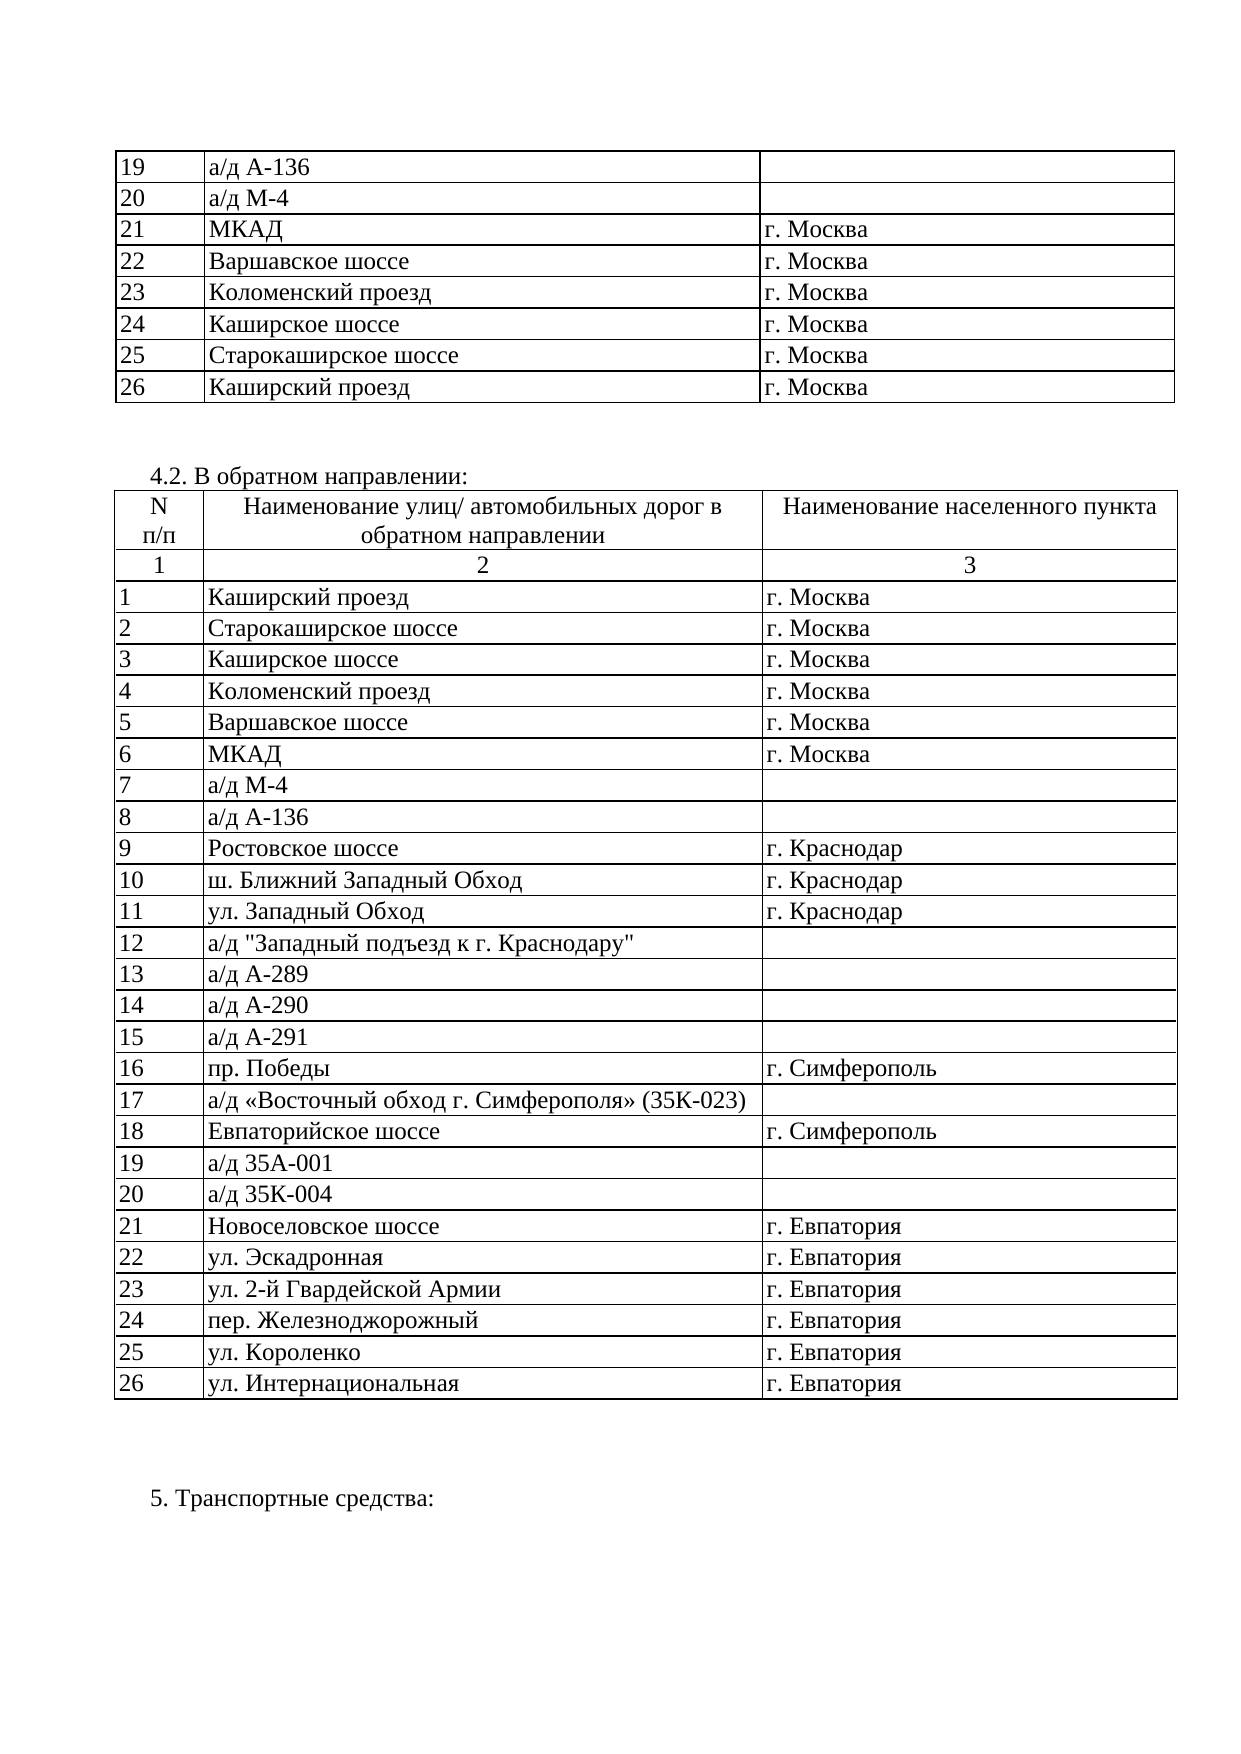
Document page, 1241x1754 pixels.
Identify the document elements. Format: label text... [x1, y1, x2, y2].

table_cell г. Евпатория [763, 1241, 1177, 1272]
table_cell Ростовское шоссе [204, 833, 762, 863]
table_cell а/д 35К-004 [204, 1179, 762, 1209]
table_cell 13 [115, 959, 203, 989]
table_cell 22 [115, 1242, 203, 1272]
table_cell 25 [117, 340, 204, 370]
table_cell МКАД [204, 739, 762, 769]
table_cell пр. Победы [204, 1053, 762, 1083]
table_cell пер. Железноджорожный [204, 1305, 762, 1335]
table_cell Старокаширское шоссе [204, 613, 762, 643]
table_cell 2 [115, 613, 203, 643]
table_cell 21 [117, 215, 204, 244]
table_cell [763, 926, 1177, 957]
table_cell 26 [115, 1368, 203, 1398]
table_cell МКАД [205, 215, 759, 244]
table_cell Каширский проезд [205, 372, 759, 402]
table_cell Каширское шоссе [204, 645, 762, 674]
table_cell Евпаторийское шоссе [204, 1116, 762, 1146]
table_cell г. Москва [763, 737, 1177, 769]
table_cell 16 [115, 1053, 203, 1083]
table_cell 19 [115, 1147, 203, 1178]
table_cell 3 [763, 549, 1177, 580]
table_cell 22 [117, 246, 204, 276]
table_cell ул. Эскадронная [204, 1242, 762, 1272]
table_cell г. Москва [761, 372, 1174, 402]
table_cell г. Москва [761, 246, 1174, 276]
table_cell г. Евпатория [763, 1272, 1177, 1303]
table_cell 1 [115, 550, 203, 580]
table_cell г. Краснодар [763, 863, 1177, 894]
table_cell Коломенский проезд [205, 277, 759, 307]
table_cell [763, 1020, 1177, 1052]
table_cell [763, 769, 1177, 800]
table_cell 12 [115, 927, 203, 957]
table_header N п/п [115, 491, 203, 548]
table_cell г. Москва [763, 611, 1177, 643]
table_cell Новоселовское шоссе [204, 1211, 762, 1241]
table_cell 11 [115, 896, 203, 926]
table_cell 24 [117, 309, 204, 339]
table_cell 20 [115, 1179, 203, 1209]
table_cell 1 [115, 581, 203, 611]
table_cell ш. Ближний Западный Обход [204, 865, 762, 894]
table_cell 18 [115, 1116, 203, 1146]
table_cell 20 [117, 183, 204, 213]
table_cell г. Краснодар [763, 895, 1177, 926]
table_cell г. Москва [763, 580, 1177, 611]
table_cell г. Москва [763, 674, 1177, 706]
table_cell [763, 1178, 1177, 1209]
table_cell 19 [117, 152, 204, 181]
table_header Наименование населенного пункта [763, 491, 1177, 548]
table_cell 10 [115, 864, 203, 894]
text 4.2. В обратном направлении: [150, 461, 1090, 489]
table_cell а/д А-290 [204, 991, 762, 1020]
table_cell 4 [115, 675, 203, 706]
table_cell а/д М-4 [205, 183, 759, 213]
table_cell 23 [117, 277, 204, 307]
table_cell [763, 800, 1177, 832]
table_cell а/д "Западный подъезд к г. Краснодару" [204, 928, 762, 957]
table_cell а/д А-136 [205, 152, 759, 181]
table_cell 17 [115, 1084, 203, 1115]
table_cell Каширское шоссе [205, 309, 759, 339]
table_cell а/д А-136 [204, 802, 762, 832]
table_cell г. Москва [761, 309, 1174, 339]
table_cell г. Симферополь [763, 1052, 1177, 1083]
table_cell г. Москва [761, 215, 1174, 244]
table_cell 23 [115, 1273, 203, 1303]
table_cell 6 [115, 738, 203, 769]
table_cell ул. 2-й Гвардейской Армии [204, 1274, 762, 1303]
table_cell г. Москва [763, 706, 1177, 737]
table_header Наименование улиц/ автомобильных дорог в обратном направлении [204, 491, 762, 548]
table_cell 21 [115, 1210, 203, 1241]
table_cell а/д 35А-001 [204, 1148, 762, 1178]
table_cell 9 [115, 833, 203, 863]
table_cell [763, 1146, 1177, 1178]
table_cell г. Евпатория [763, 1335, 1177, 1366]
table_cell г. Евпатория [763, 1209, 1177, 1241]
table_cell Коломенский проезд [204, 676, 762, 706]
table_cell [763, 958, 1177, 989]
table_cell г. Москва [761, 277, 1174, 307]
text 5. Транспортные средства: [150, 1483, 1090, 1512]
table_cell 24 [115, 1305, 203, 1335]
table_cell ул. Короленко [204, 1337, 762, 1366]
table_cell [763, 1083, 1177, 1115]
table_cell а/д А-289 [204, 959, 762, 989]
table_cell а/д А-291 [204, 1022, 762, 1052]
table_cell г. Краснодар [763, 832, 1177, 863]
table_cell 5 [115, 707, 203, 737]
table_cell г. Евпатория [763, 1366, 1177, 1398]
table_cell [761, 183, 1174, 213]
table_cell Варшавское шоссе [204, 707, 762, 737]
table_cell г. Москва [763, 643, 1177, 674]
table_cell а/д «Восточный обход г. Симферополя» (35К-023) [204, 1085, 762, 1115]
table_cell 26 [117, 372, 204, 402]
table_cell 15 [115, 1021, 203, 1052]
table_cell ул. Интернациональная [204, 1368, 762, 1398]
table_cell 7 [115, 770, 203, 800]
table_cell [763, 989, 1177, 1020]
table_cell ул. Западный Обход [204, 896, 762, 926]
table_cell а/д М-4 [204, 770, 762, 800]
table_cell 8 [115, 801, 203, 832]
table_cell 2 [204, 550, 762, 580]
table_cell Варшавское шоссе [205, 246, 759, 276]
table_cell г. Евпатория [763, 1304, 1177, 1335]
table_cell г. Москва [761, 340, 1174, 370]
table_cell 14 [115, 990, 203, 1020]
table_cell 3 [115, 644, 203, 674]
table_cell г. Симферополь [763, 1115, 1177, 1146]
table_cell 25 [115, 1336, 203, 1366]
table_cell Старокаширское шоссе [205, 340, 759, 370]
table_cell [761, 152, 1174, 181]
table_cell Каширский проезд [204, 582, 762, 611]
